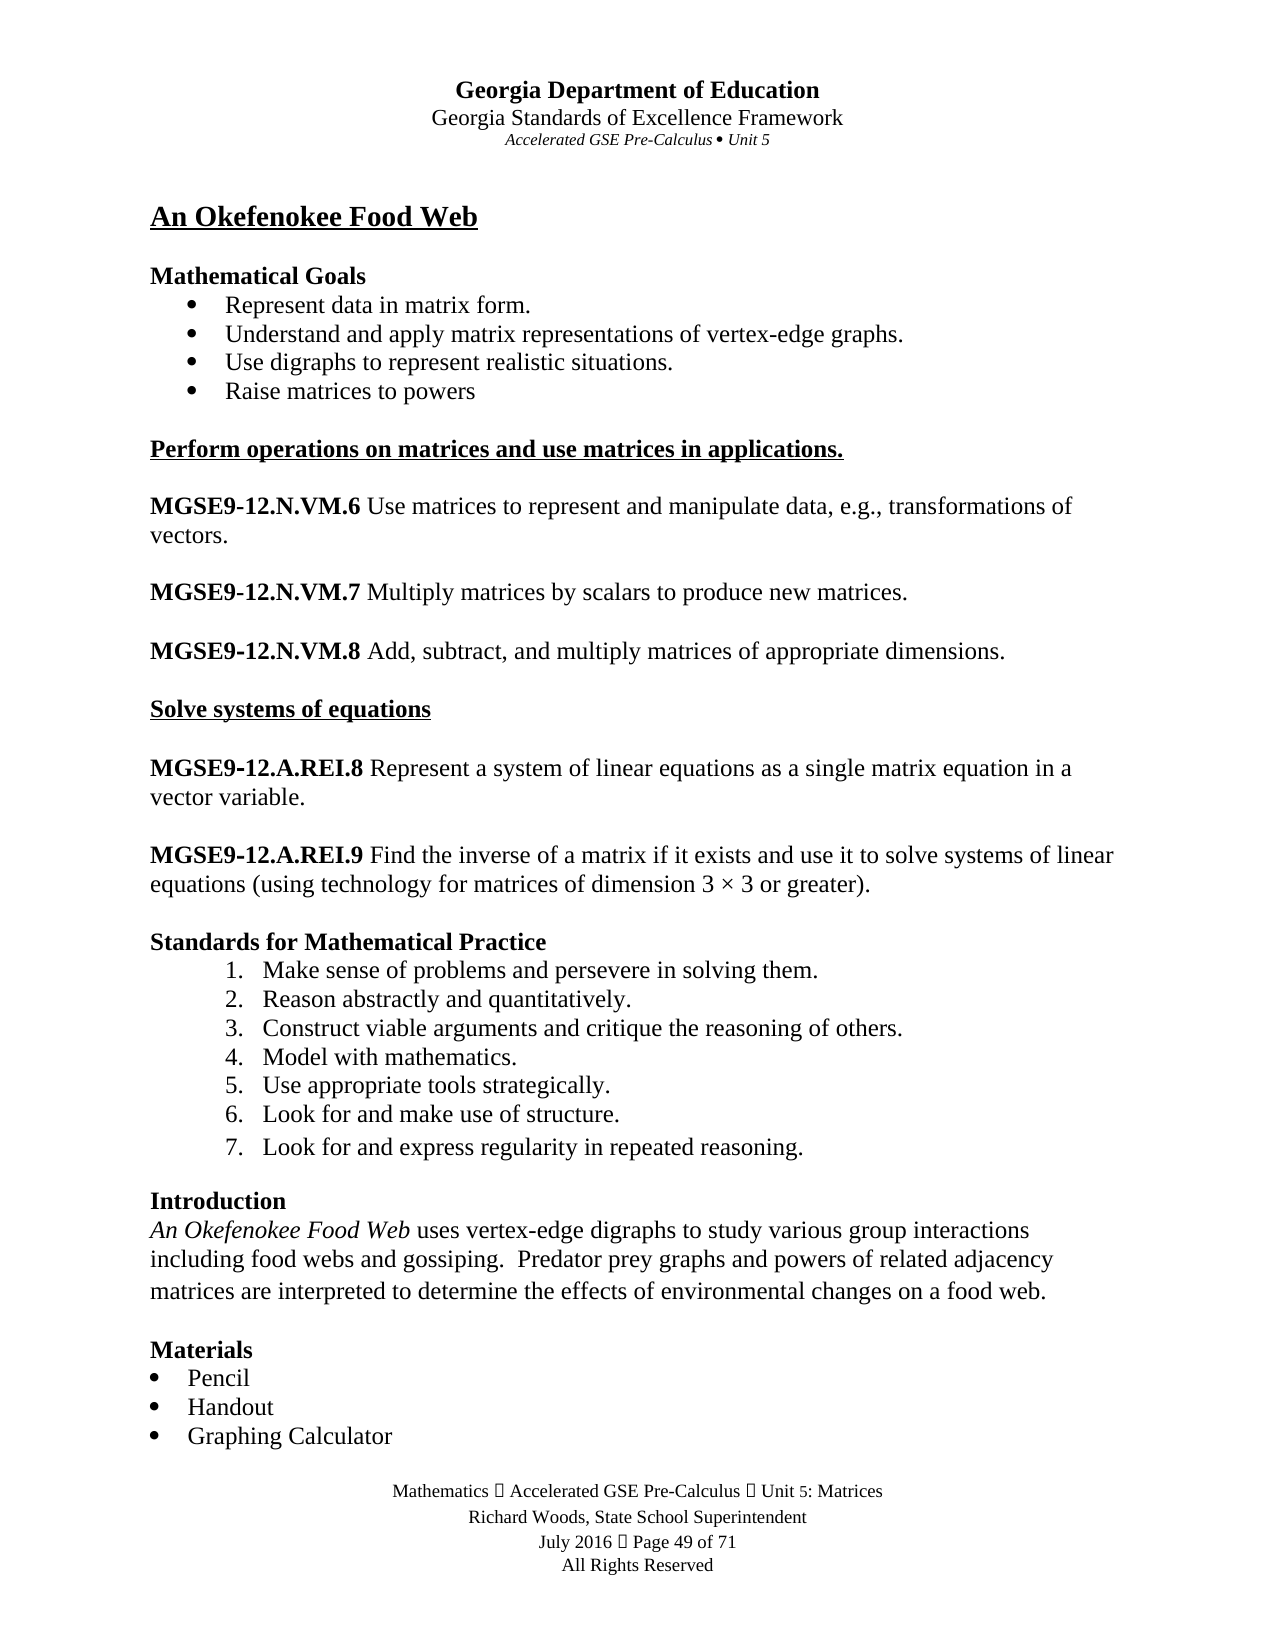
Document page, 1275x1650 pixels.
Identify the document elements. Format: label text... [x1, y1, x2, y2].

list Reason abstractly and quantitatively. [225, 984, 1125, 1013]
list Understand and apply matrix representations of vertex-edge graphs. [187, 319, 1125, 347]
list Raise matrices to powers [187, 376, 1125, 405]
text Solve systems of equations [150, 694, 1125, 723]
text MGSE9‐12.A.REI.8 Represent a system of linear equations as a single matrix equation in a vector variable. [150, 751, 1125, 810]
text MGSE9‐12.N.VM.8 Add, subtract, and multiply matrices of appropriate dimensions. [150, 635, 1125, 665]
list Look for and make use of structure. [225, 1099, 1125, 1128]
text MGSE9‐12.A.REI.9 Find the inverse of a matrix if it exists and use it to solve systems of linear equations (using technology for matrices of dimension 3 × 3 or greater). [150, 839, 1125, 898]
text Materials [150, 1335, 1125, 1363]
text Perform operations on matrices and use matrices in applications. [150, 434, 1125, 462]
text MGSE9-12.N.VM.6 Use matrices to represent and manipulate data, e.g., transformations of vectors. [150, 491, 1125, 549]
list Make sense of problems and persevere in solving them. [225, 956, 1125, 984]
list Represent data in matrix form. [187, 290, 1125, 319]
list Use appropriate tools strategically. [225, 1071, 1125, 1099]
subtitle An Okefenokee Food Web [150, 199, 1125, 232]
text MGSE9-12.N.VM.7 Multiply matrices by scalars to produce new matrices. [150, 577, 1125, 606]
list Use digraphs to represent realistic situations. [187, 347, 1125, 376]
list Pencil [150, 1363, 1125, 1392]
list Model with mathematics. [225, 1042, 1125, 1071]
list Construct viable arguments and critique the reasoning of others. [225, 1013, 1125, 1042]
list Handout [150, 1392, 1125, 1421]
list Graphing Calculator [150, 1421, 1125, 1450]
text Standards for Mathematical Practice [150, 927, 1125, 956]
text An Okefenokee Food Web uses vertex-edge digraphs to study various group interactions including food webs and gossiping. Predator prey graphs and powers of related adjacency matrices are interpreted to determine the effects of environmental changes on a food web. [150, 1215, 1125, 1306]
text Mathematical Goals [150, 261, 1125, 290]
text Introduction [150, 1186, 1125, 1215]
list Look for and express regularity in repeated reasoning. [225, 1132, 1125, 1161]
